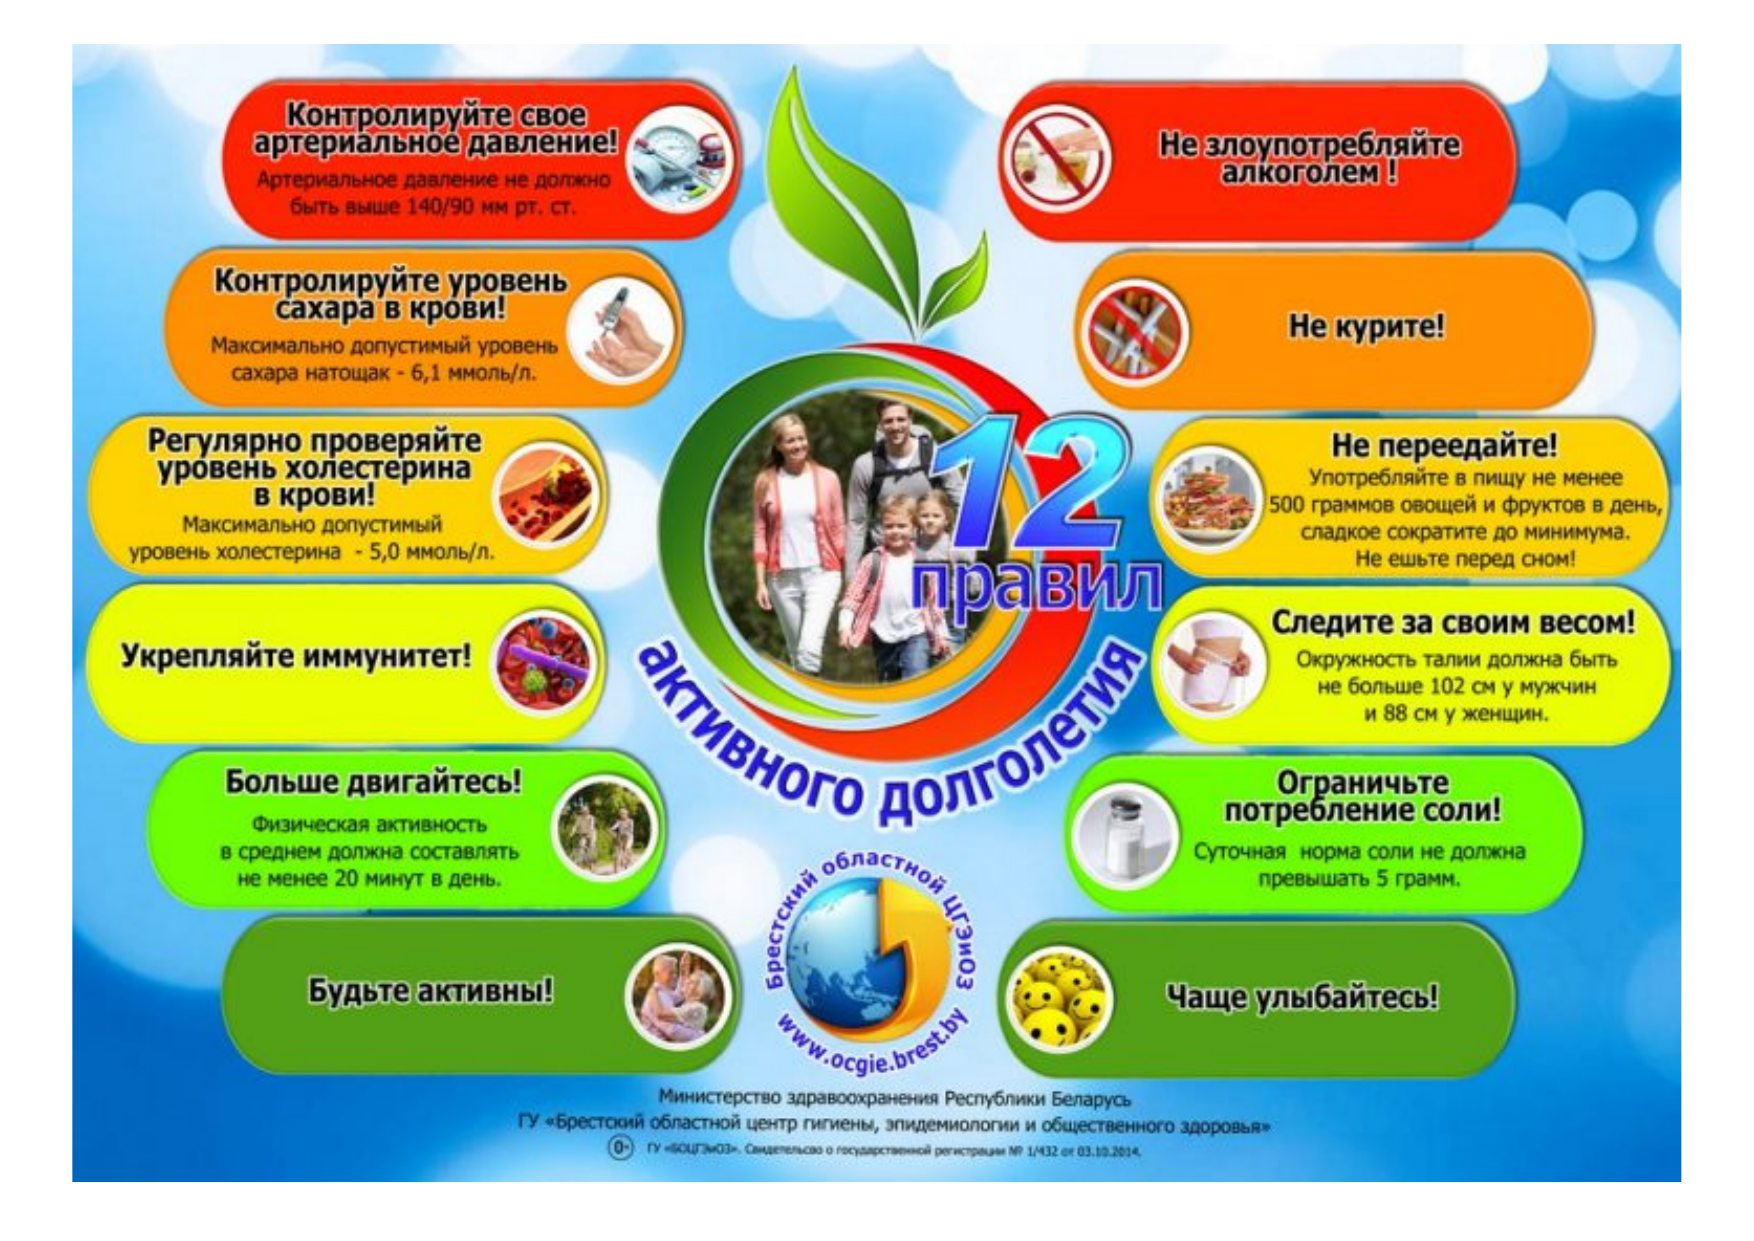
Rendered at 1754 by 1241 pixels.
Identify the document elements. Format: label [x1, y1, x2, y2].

picture [72, 44, 1682, 1182]
